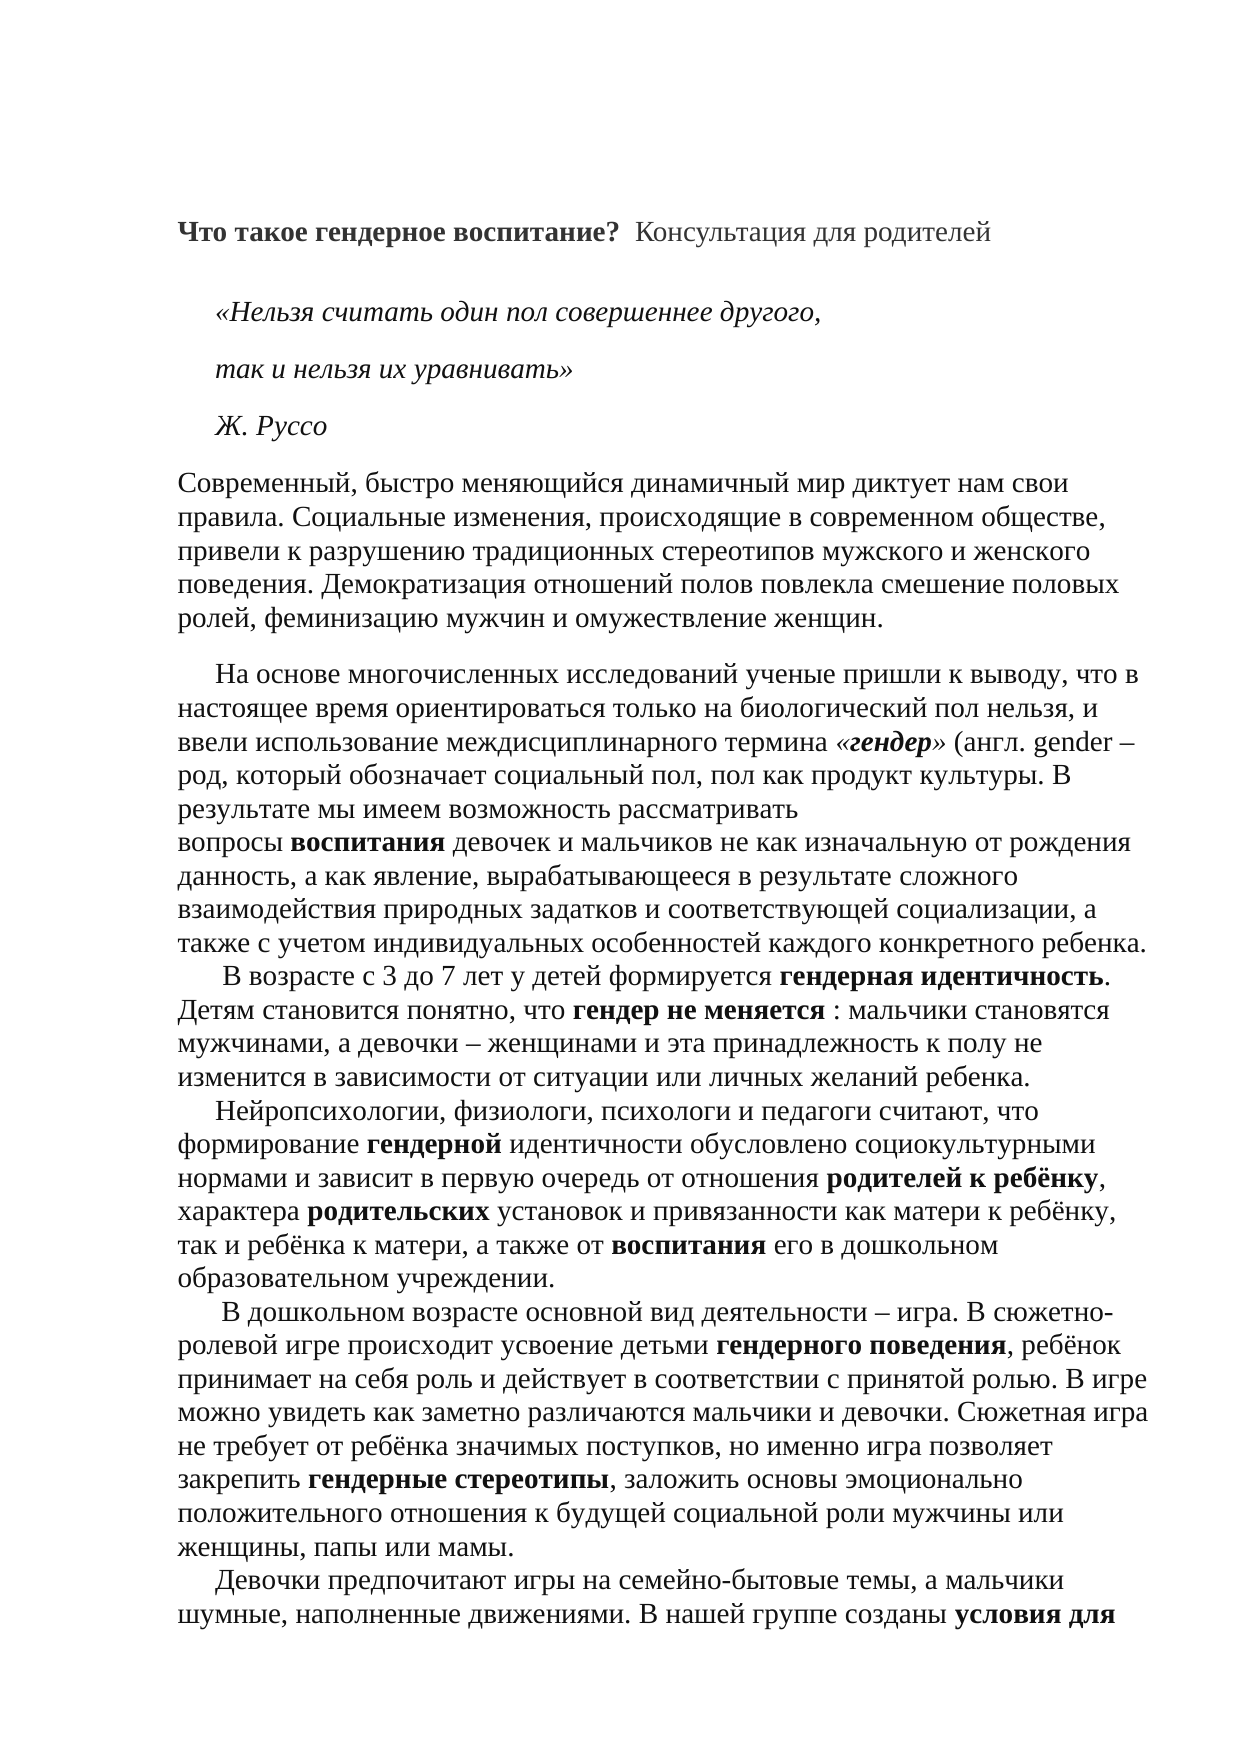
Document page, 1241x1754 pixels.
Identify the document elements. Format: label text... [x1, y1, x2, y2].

text Современный, быстро меняющийся динамичный мир диктует нам свои правила. Социальные изменения, происходящие в современном обществе, привели к разрушению традиционных стереотипов мужского и женского поведения. Демократизация отношений полов повлекла смешение половых ролей, феминизацию мужчин и омужествление женщин. [177, 466, 1152, 633]
text «Нельзя считать один пол совершеннее другого, [177, 294, 1152, 328]
text В дошкольном возрасте основной вид деятельности – игра. В сюжетно- ролевой игре происходит усвоение детьми гендерного поведения, ребёнок принимает на себя роль и действует в соответствии с принятой ролью. В игре можно увидеть как заметно различаются мальчики и девочки. Сюжетная игра не требует от ребёнка значимых поступков, но именно игра позволяет закрепить гендерные стереотипы, заложить основы эмоционально положительного отношения к будущей социальной роли мужчины или женщины, папы или мамы. [177, 1294, 1152, 1562]
text Что такое гендерное воспитание? Консультация для родителей [177, 214, 1152, 248]
text Нейропсихологии, физиологи, психологи и педагоги считают, что формирование гендерной идентичности обусловлено социокультурными нормами и зависит в первую очередь от отношения родителей к ребёнку, характера родительских установок и привязанности как матери к ребёнку, так и ребёнка к матери, а также от воспитания его в дошкольном образовательном учреждении. [177, 1093, 1152, 1294]
text На основе многочисленных исследований ученые пришли к выводу, что в настоящее время ориентироваться только на биологический пол нельзя, и ввели использование междисциплинарного термина «гендер» (англ. gender – род, который обозначает социальный пол, пол как продукт культуры. В результате мы имеем возможность рассматривать вопросы воспитания девочек и мальчиков не как изначальную от рождения данность, а как явление, вырабатывающееся в результате сложного взаимодействия природных задатков и соответствующей социализации, а также с учетом индивидуальных особенностей каждого конкретного ребенка. [177, 657, 1152, 958]
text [177, 1562, 1152, 1629]
text Ж. Руссо [177, 408, 1152, 442]
text так и нельзя их уравнивать» [177, 352, 1152, 385]
text В возрасте с 3 до 7 лет у детей формируется гендерная идентичность. Детям становится понятно, что гендер не меняется : мальчики становятся мужчинами, а девочки – женщинами и эта принадлежность к полу не изменится в зависимости от ситуации или личных желаний ребенка. [177, 958, 1152, 1093]
